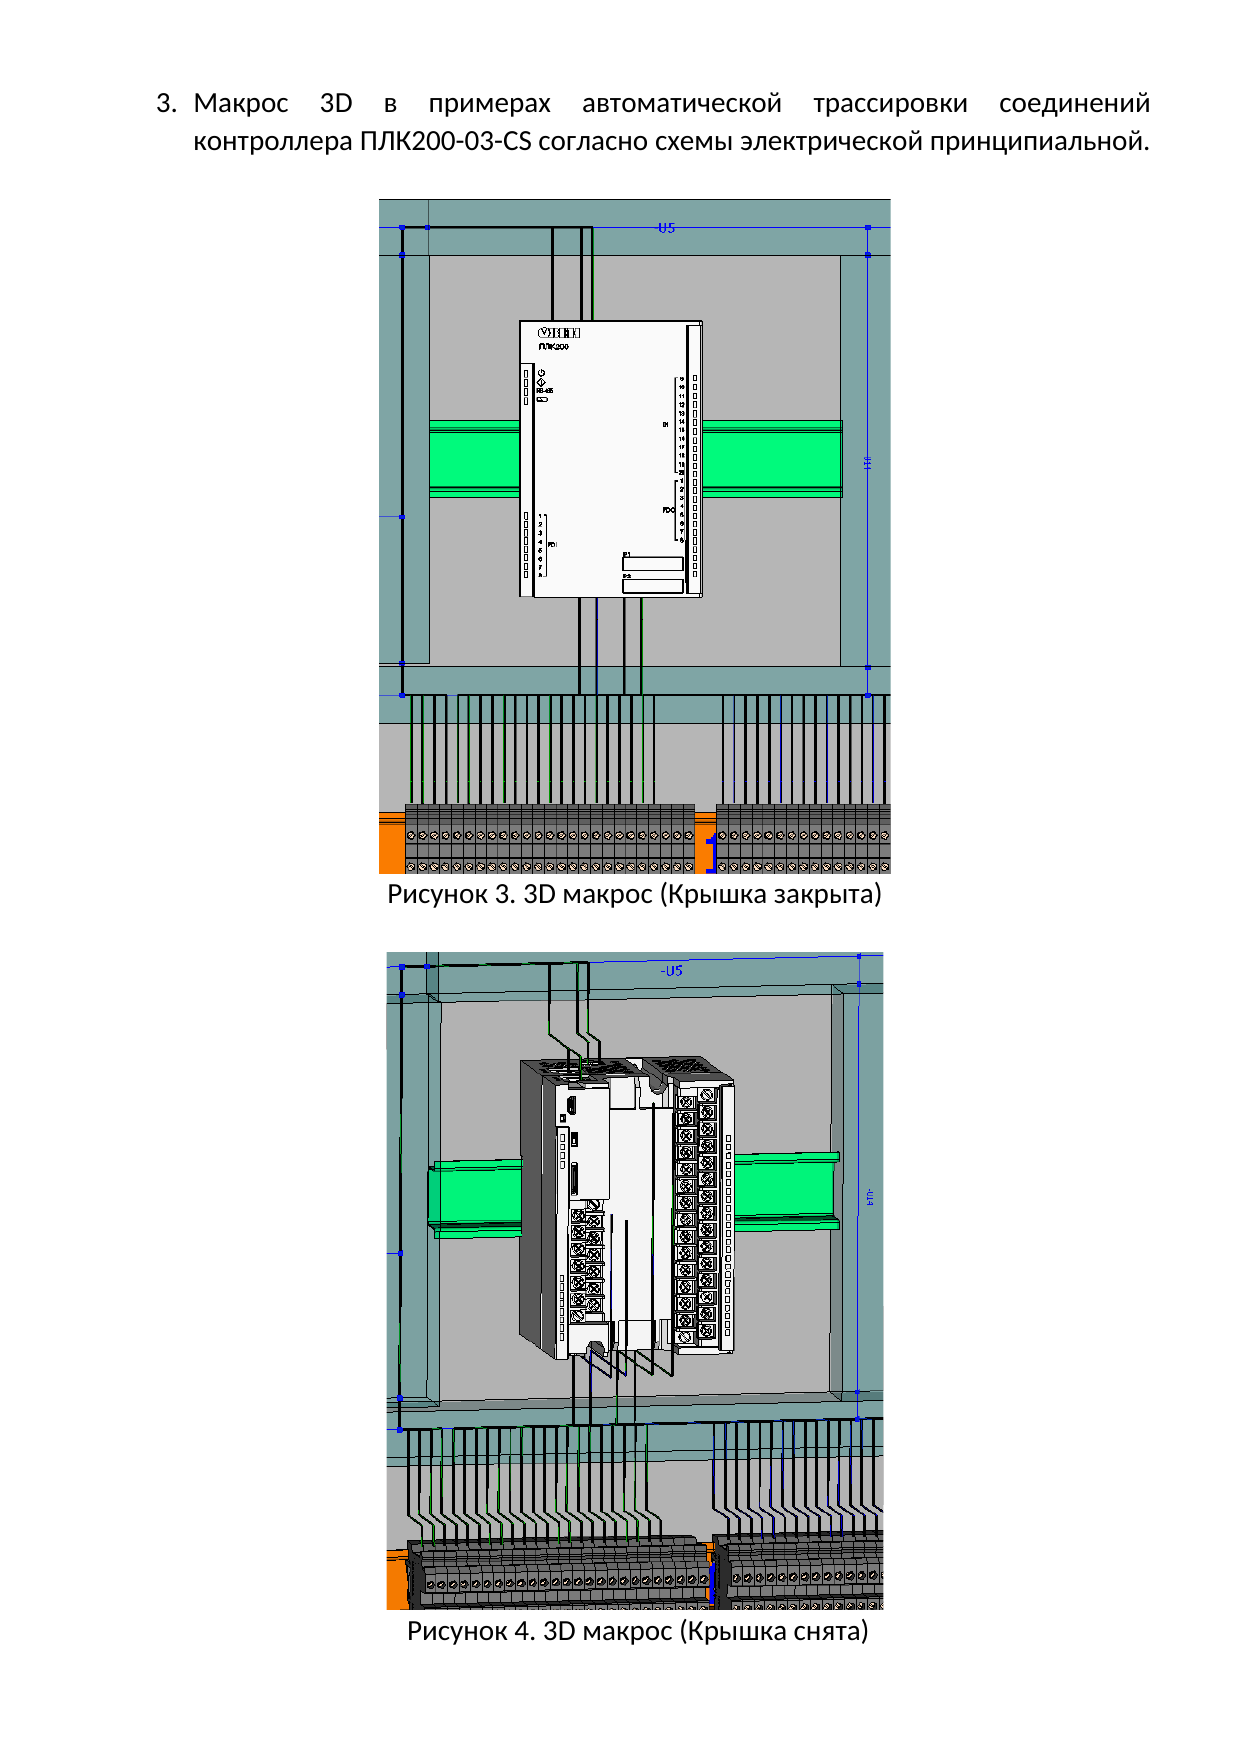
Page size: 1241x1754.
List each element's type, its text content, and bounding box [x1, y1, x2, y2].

picture [386, 952, 884, 1610]
list Рисунок 4. 3D макрос (Крышка снята) [118, 1612, 1152, 1647]
picture [379, 199, 891, 874]
list Макрос 3D в примерах автоматической трассировки соединений контроллера ПЛК200-03-CS согласно схемы электрической принципиальной. [156, 84, 1152, 158]
list Рисунок 3. 3D макрос (Крышка закрыта) [118, 876, 1152, 911]
